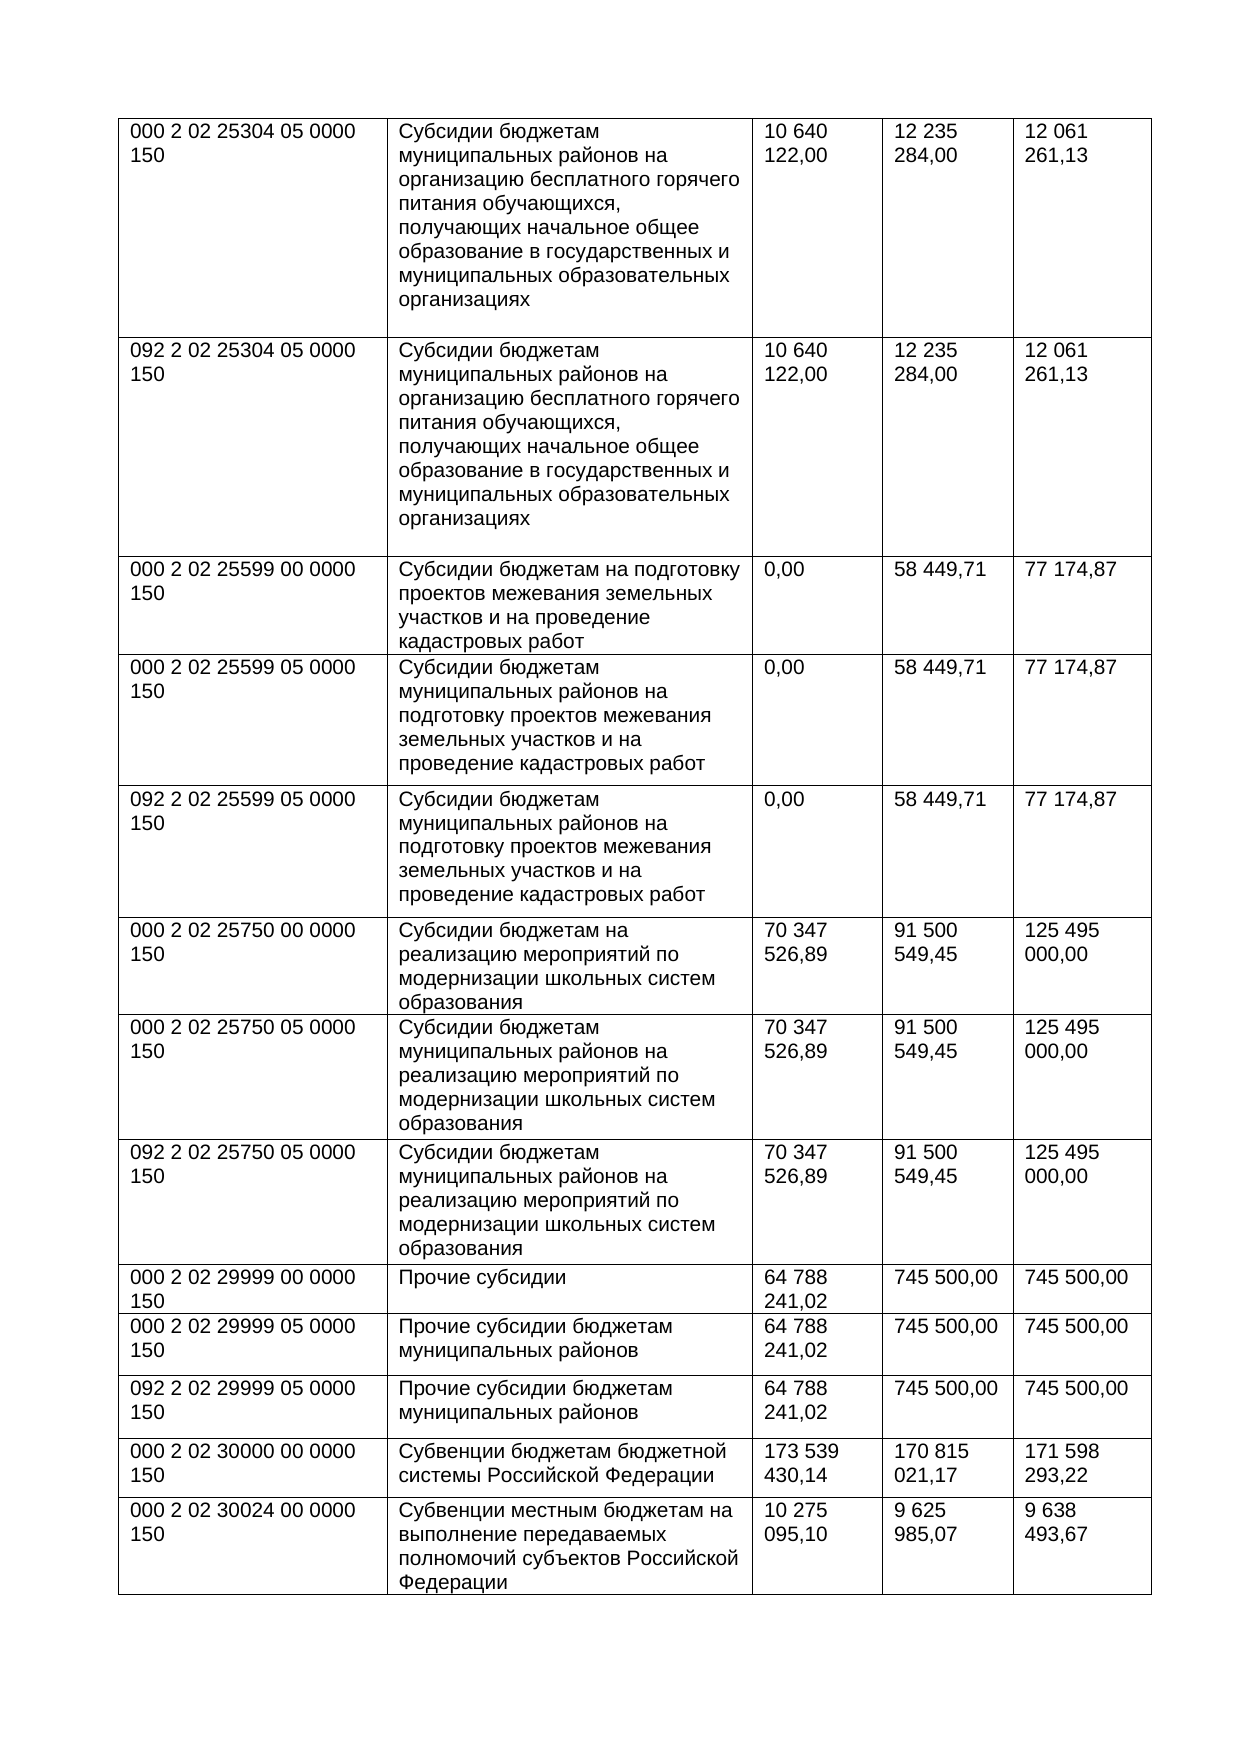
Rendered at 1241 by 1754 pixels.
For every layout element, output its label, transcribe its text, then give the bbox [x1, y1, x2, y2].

table_cell Прочие субсидии бюджетам муниципальных районов [388, 1314, 752, 1375]
table_cell 000 2 02 30000 00 0000 150 [119, 1439, 387, 1497]
table_cell 745 500,00 [883, 1314, 1013, 1375]
table_cell 000 2 02 25304 05 0000 150 [119, 119, 387, 337]
table_cell 64 788 241,02 [753, 1265, 882, 1312]
table_cell 58 449,71 [883, 655, 1013, 785]
table_cell 12 235 284,00 [883, 338, 1013, 556]
table_cell 12 061 261,13 [1014, 338, 1151, 556]
table_cell 9 625 985,07 [883, 1498, 1013, 1594]
table_cell 77 174,87 [1014, 557, 1151, 654]
table_cell 58 449,71 [883, 786, 1013, 917]
table_cell 91 500 549,45 [883, 918, 1013, 1013]
table_cell 000 2 02 29999 05 0000 150 [119, 1314, 387, 1375]
table_cell Прочие субсидии [388, 1265, 752, 1312]
table_cell 092 2 02 25750 05 0000 150 [119, 1140, 387, 1263]
table_cell 58 449,71 [883, 557, 1013, 654]
table_cell Субсидии бюджетам на реализацию мероприятий по модернизации школьных систем образования [388, 918, 752, 1013]
table_cell 000 2 02 29999 00 0000 150 [119, 1265, 387, 1312]
table_cell 092 2 02 25599 05 0000 150 [119, 786, 387, 917]
table_cell 10 640 122,00 [753, 338, 882, 556]
table_cell 173 539 430,14 [753, 1439, 882, 1497]
table_cell 0,00 [753, 655, 882, 785]
table_cell 10 640 122,00 [753, 119, 882, 337]
table_cell 745 500,00 [1014, 1265, 1151, 1312]
table_cell 77 174,87 [1014, 655, 1151, 785]
table_cell 171 598 293,22 [1014, 1439, 1151, 1497]
table_cell Субвенции бюджетам бюджетной системы Российской Федерации [388, 1439, 752, 1497]
table_cell 745 500,00 [883, 1376, 1013, 1437]
table_cell 91 500 549,45 [883, 1140, 1013, 1263]
table_cell Прочие субсидии бюджетам муниципальных районов [388, 1376, 752, 1437]
table_cell 91 500 549,45 [883, 1015, 1013, 1138]
table_cell 000 2 02 25750 00 0000 150 [119, 918, 387, 1013]
table_cell 125 495 000,00 [1014, 1140, 1151, 1263]
table_cell Субсидии бюджетам на подготовку проектов межевания земельных участков и на проведение кадастровых работ [388, 557, 752, 654]
table_cell 12 235 284,00 [883, 119, 1013, 337]
table_cell 77 174,87 [1014, 786, 1151, 917]
table_cell 000 2 02 25599 00 0000 150 [119, 557, 387, 654]
table_cell 000 2 02 25599 05 0000 150 [119, 655, 387, 785]
table_cell 092 2 02 29999 05 0000 150 [119, 1376, 387, 1437]
table_cell 000 2 02 25750 05 0000 150 [119, 1015, 387, 1138]
table_cell Субсидии бюджетам муниципальных районов на реализацию мероприятий по модернизации школьных систем образования [388, 1015, 752, 1138]
table_cell Субсидии бюджетам муниципальных районов на реализацию мероприятий по модернизации школьных систем образования [388, 1140, 752, 1263]
table_cell 745 500,00 [1014, 1314, 1151, 1375]
table_cell Субсидии бюджетам муниципальных районов на организацию бесплатного горячего питания обучающихся, получающих начальное общее образование в государственных и муниципальных образовательных организациях [388, 119, 752, 337]
table_cell 64 788 241,02 [753, 1376, 882, 1437]
table_cell 745 500,00 [1014, 1376, 1151, 1437]
table_cell 170 815 021,17 [883, 1439, 1013, 1497]
table_cell 64 788 241,02 [753, 1314, 882, 1375]
table_cell 0,00 [753, 786, 882, 917]
table_cell 70 347 526,89 [753, 1140, 882, 1263]
table_cell 000 2 02 30024 00 0000 150 [119, 1498, 387, 1594]
table_cell 10 275 095,10 [753, 1498, 882, 1594]
table_cell Субсидии бюджетам муниципальных районов на подготовку проектов межевания земельных участков и на проведение кадастровых работ [388, 655, 752, 785]
table_cell 745 500,00 [883, 1265, 1013, 1312]
table_cell 125 495 000,00 [1014, 918, 1151, 1013]
table_cell 12 061 261,13 [1014, 119, 1151, 337]
table_cell Субсидии бюджетам муниципальных районов на организацию бесплатного горячего питания обучающихся, получающих начальное общее образование в государственных и муниципальных образовательных организациях [388, 338, 752, 556]
table_cell 70 347 526,89 [753, 1015, 882, 1138]
table_cell Субвенции местным бюджетам на выполнение передаваемых полномочий субъектов Российской Федерации [388, 1498, 752, 1594]
table_cell 092 2 02 25304 05 0000 150 [119, 338, 387, 556]
table_cell 9 638 493,67 [1014, 1498, 1151, 1594]
table_cell Субсидии бюджетам муниципальных районов на подготовку проектов межевания земельных участков и на проведение кадастровых работ [388, 786, 752, 917]
table_cell 70 347 526,89 [753, 918, 882, 1013]
table_cell 0,00 [753, 557, 882, 654]
table_cell 125 495 000,00 [1014, 1015, 1151, 1138]
